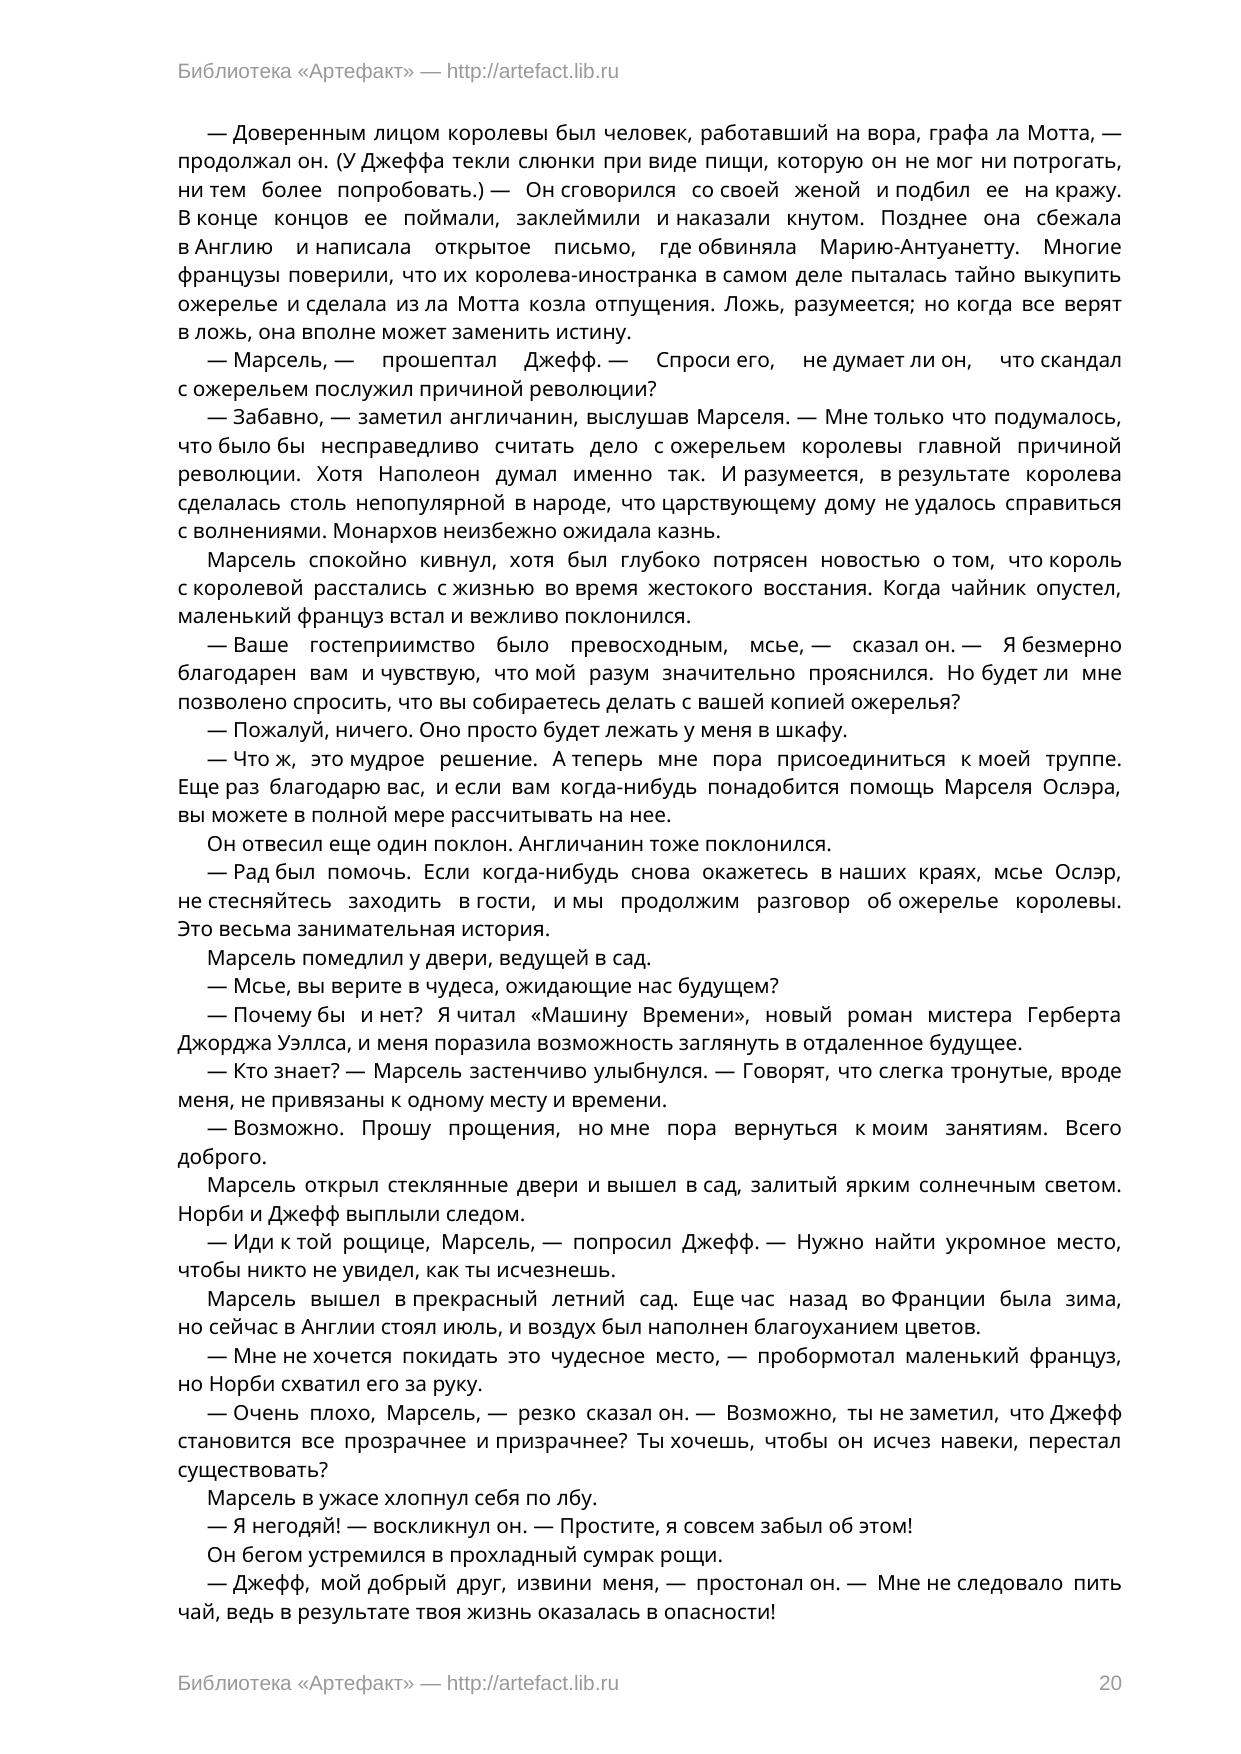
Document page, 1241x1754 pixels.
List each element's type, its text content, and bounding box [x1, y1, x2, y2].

text — Джефф, мой добрый друг, извини меня, — простонал он. — Мне не следовало пить чай, ведь в результате твоя жизнь оказалась в опасности! [177, 1568, 1122, 1625]
text — Ваше гостеприимство было превосходным, мсье, — сказал он. — Я безмерно благодарен вам и чувствую, что мой разум значительно прояснился. Но будет ли мне позволено спросить, что вы собираетесь делать с вашей копией ожерелья? [177, 630, 1122, 715]
text — Пожалуй, ничего. Оно просто будет лежать у меня в шкафу. [177, 715, 1122, 744]
text Марсель вышел в прекрасный летний сад. Еще час назад во Франции была зима, но сейчас в Англии стоял июль, и воздух был наполнен благоуханием цветов. [177, 1284, 1122, 1341]
text — Рад был помочь. Если когда-нибудь снова окажетесь в наших краях, мсье Ослэр, не стесняйтесь заходить в гости, и мы продолжим разговор об ожерелье королевы. Это весьма занимательная история. [177, 857, 1122, 943]
text — Мсье, вы верите в чудеса, ожидающие нас будущем? [177, 971, 1122, 1000]
text Он отвесил еще один поклон. Англичанин тоже поклонился. [177, 829, 1122, 857]
text Марсель открыл стеклянные двери и вышел в сад, залитый ярким солнечным светом. Норби и Джефф выплыли следом. [177, 1170, 1122, 1227]
text — Марсель, — прошептал Джефф. — Спроси его, не думает ли он, что скандал с ожерельем послужил причиной революции? [177, 346, 1122, 402]
text Марсель спокойно кивнул, хотя был глубоко потрясен новостью о том, что король с королевой расстались с жизнью во время жестокого восстания. Когда чайник опустел, маленький француз встал и вежливо поклонился. [177, 545, 1122, 630]
text — Забавно, — заметил англичанин, выслушав Марселя. — Мне только что подумалось, что было бы несправедливо считать дело с ожерельем королевы главной причиной революции. Хотя Наполеон думал именно так. И разумеется, в результате королева сделалась столь непопулярной в народе, что царствующему дому не удалось справиться с волнениями. Монархов неизбежно ожидала казнь. [177, 402, 1122, 545]
text — Что ж, это мудрое решение. А теперь мне пора присоединиться к моей труппе. Еще раз благодарю вас, и если вам когда-нибудь понадобится помощь Марселя Ослэра, вы можете в полной мере рассчитывать на нее. [177, 744, 1122, 829]
text — Доверенным лицом королевы был человек, работавший на вора, графа ла Мотта, — продолжал он. (У Джеффа текли слюнки при виде пищи, которую он не мог ни потрогать, ни тем более попробовать.) — Он сговорился со своей женой и подбил ее на кражу. В конце концов ее поймали, заклеймили и наказали кнутом. Позднее она сбежала в Англию и написала открытое письмо, где обвиняла Марию-Антуанетту. Многие французы поверили, что их королева-иностранка в самом деле пыталась тайно выкупить ожерелье и сделала из ла Мотта козла отпущения. Ложь, разумеется; но когда все верят в ложь, она вполне может заменить истину. [177, 118, 1122, 346]
text Он бегом устремился в прохладный сумрак рощи. [177, 1540, 1122, 1568]
text — Очень плохо, Марсель, — резко сказал он. — Возможно, ты не заметил, что Джефф становится все прозрачнее и призрачнее? Ты хочешь, чтобы он исчез навеки, перестал существовать? [177, 1398, 1122, 1483]
text — Почему бы и нет? Я читал «Машину Времени», новый роман мистера Герберта Джорджа Уэллса, и меня поразила возможность заглянуть в отдаленное будущее. [177, 1000, 1122, 1057]
text — Возможно. Прошу прощения, но мне пора вернуться к моим занятиям. Всего доброго. [177, 1113, 1122, 1170]
text Марсель помедлил у двери, ведущей в сад. [177, 943, 1122, 971]
text — Иди к той рощице, Марсель, — попросил Джефф. — Нужно найти укромное место, чтобы никто не увидел, как ты исчезнешь. [177, 1227, 1122, 1284]
text — Мне не хочется покидать это чудесное место, — пробормотал маленький француз, но Норби схватил его за руку. [177, 1341, 1122, 1398]
text — Кто знает? — Марсель застенчиво улыбнулся. — Говорят, что слегка тронутые, вроде меня, не привязаны к одному месту и времени. [177, 1057, 1122, 1113]
text Марсель в ужасе хлопнул себя по лбу. [177, 1483, 1122, 1512]
text — Я негодяй! — воскликнул он. — Простите, я совсем забыл об этом! [177, 1512, 1122, 1540]
